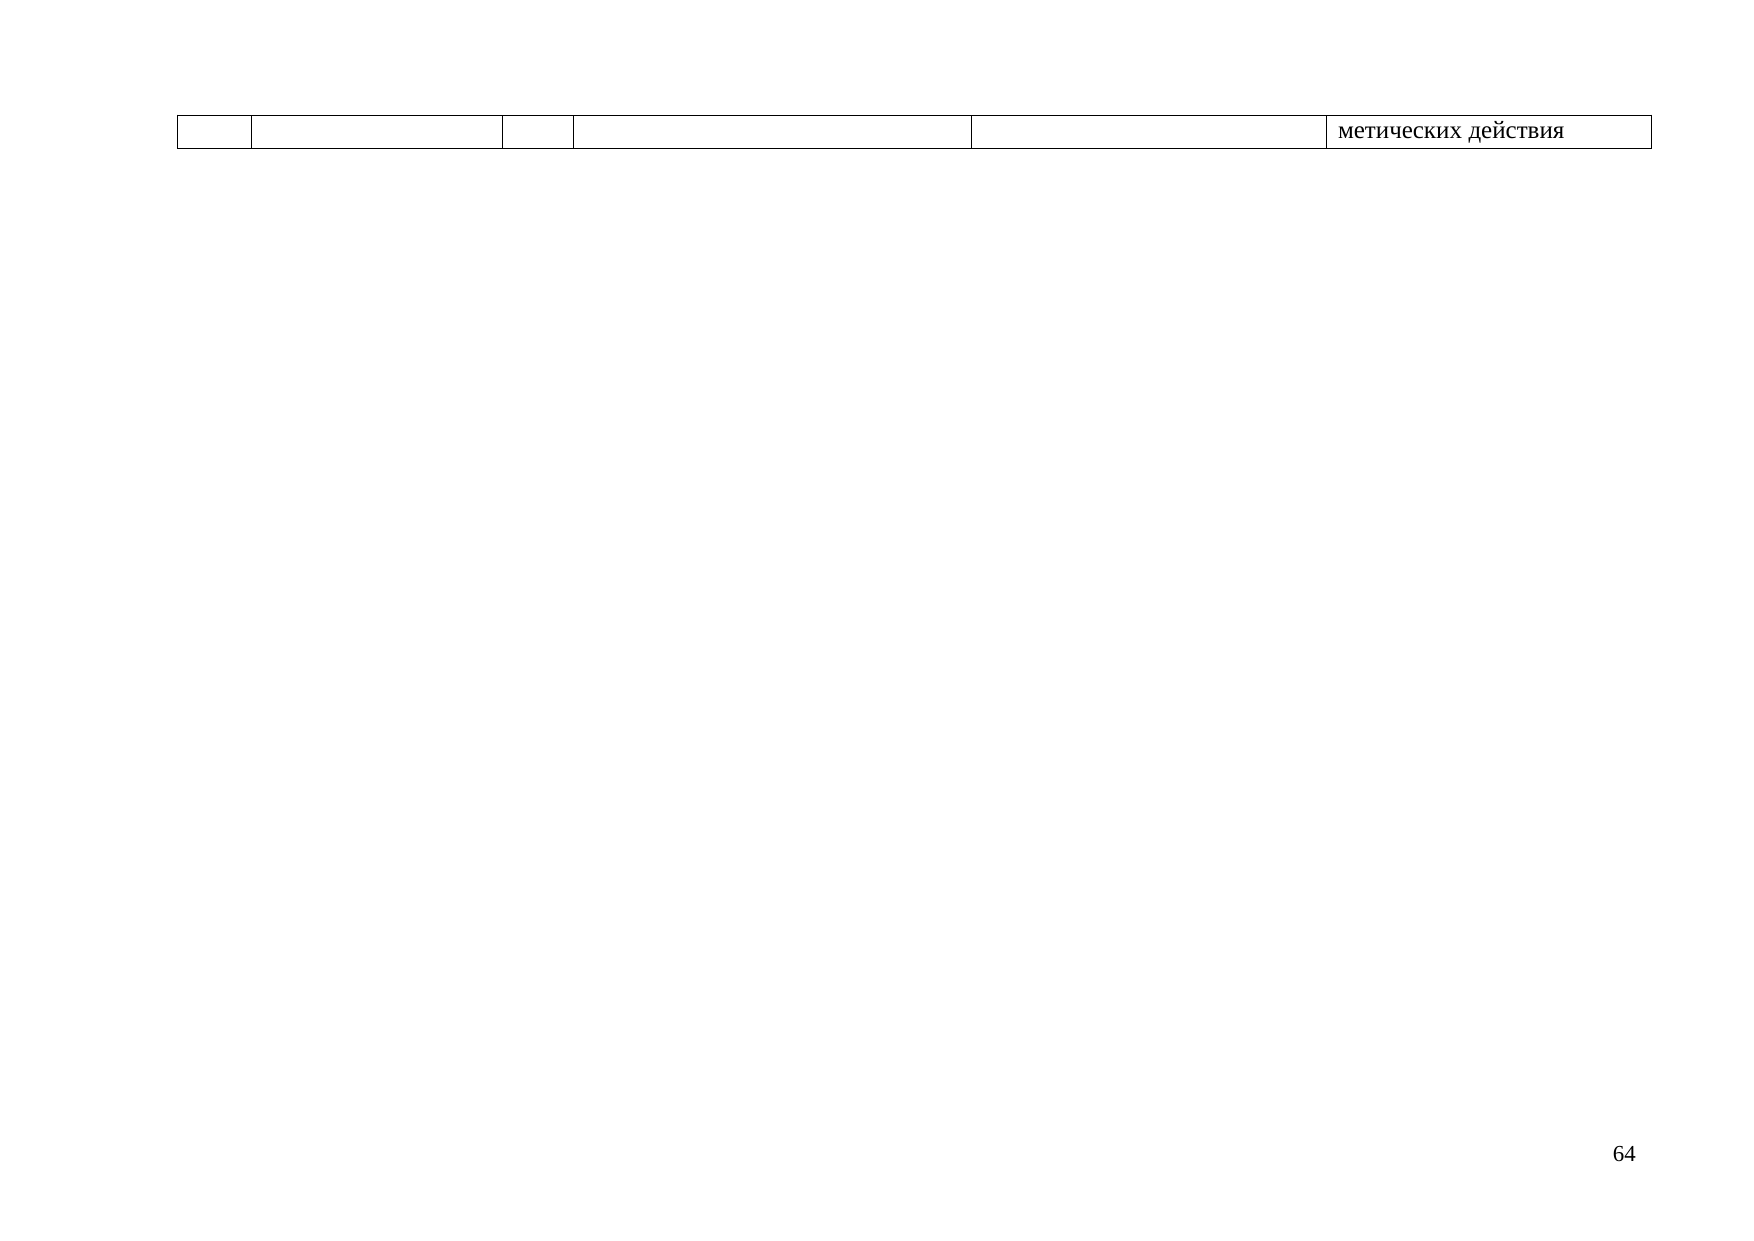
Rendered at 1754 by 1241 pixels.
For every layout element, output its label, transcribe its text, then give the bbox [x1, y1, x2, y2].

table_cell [574, 116, 971, 148]
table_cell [252, 116, 502, 148]
table_cell 75 [178, 116, 251, 148]
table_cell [1327, 116, 1651, 148]
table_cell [972, 116, 1326, 148]
table_cell 1 [503, 116, 573, 148]
